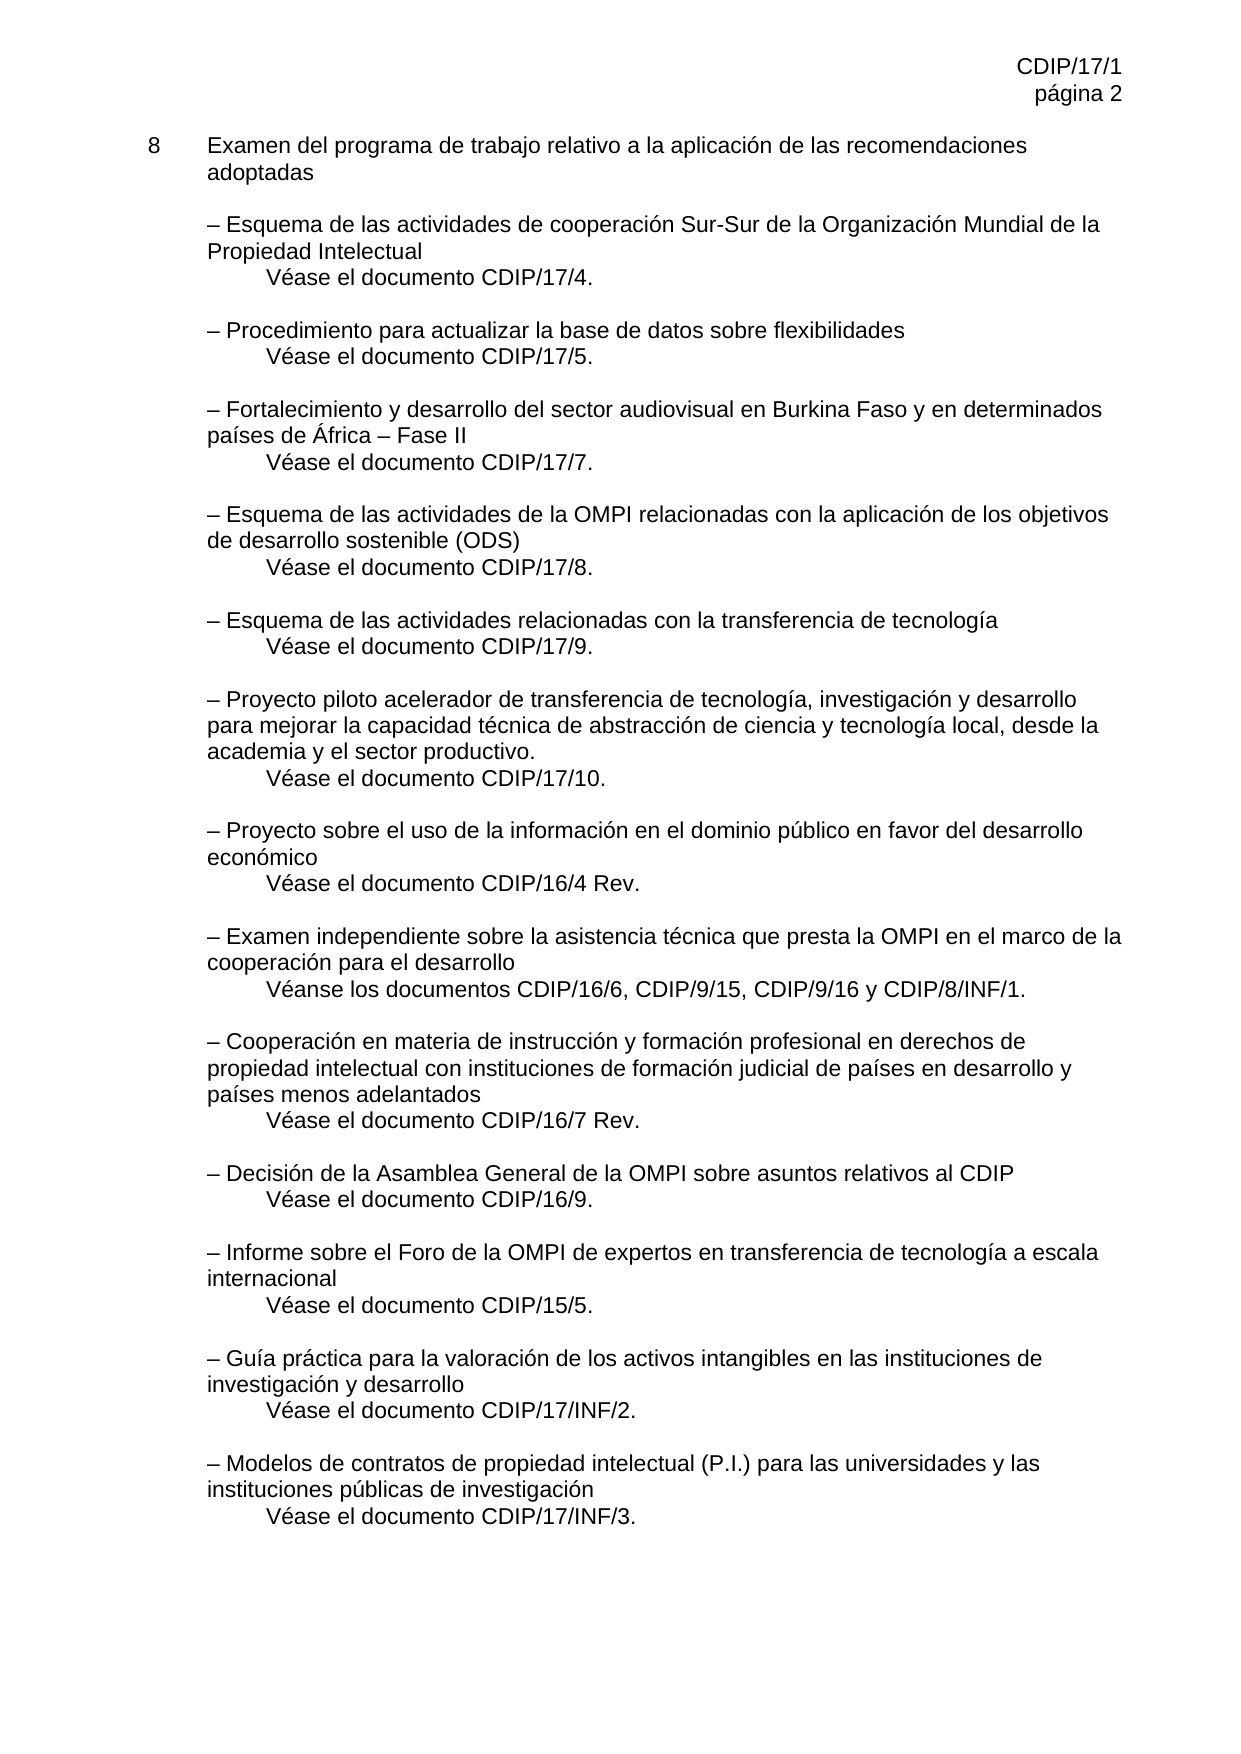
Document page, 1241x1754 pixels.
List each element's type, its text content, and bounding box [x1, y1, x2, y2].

text – Esquema de las actividades de la OMPI relacionadas con la aplicación de los objetivos de desarrollo sostenible (ODS) [148, 501, 1122, 554]
text Véase el documento CDIP/17/10. [148, 765, 1122, 791]
text Véase el documento CDIP/17/7. [148, 448, 1122, 475]
text – Esquema de las actividades de cooperación Sur-Sur de la Organización Mundial de la Propiedad Intelectual [148, 211, 1122, 264]
text Véase el documento CDIP/17/5. [148, 343, 1122, 369]
text Véase el documento CDIP/17/4. [148, 264, 1122, 290]
text Véase el documento CDIP/16/9. [148, 1186, 1122, 1213]
text Véanse los documentos CDIP/16/6, CDIP/9/15, CDIP/9/16 y CDIP/8/INF/1. [148, 976, 1122, 1002]
text – Cooperación en materia de instrucción y formación profesional en derechos de propiedad intelectual con instituciones de formación judicial de países en desarrollo y países menos adelantados [148, 1028, 1122, 1107]
text – Fortalecimiento y desarrollo del sector audiovisual en Burkina Faso y en determinados países de África – Fase II [148, 396, 1122, 448]
text – Proyecto sobre el uso de la información en el dominio público en favor del desarrollo económico [148, 817, 1122, 870]
text Véase el documento CDIP/15/5. [148, 1292, 1122, 1318]
text – Examen independiente sobre la asistencia técnica que presta la OMPI en el marco de la cooperación para el desarrollo [148, 923, 1122, 976]
text Véase el documento CDIP/16/4 Rev. [148, 870, 1122, 896]
text Véase el documento CDIP/17/9. [148, 633, 1122, 659]
text – Modelos de contratos de propiedad intelectual (P.I.) para las universidades y las instituciones públicas de investigación [148, 1450, 1122, 1503]
text – Informe sobre el Foro de la OMPI de expertos en transferencia de tecnología a escala internacional [148, 1239, 1122, 1292]
text – Proyecto piloto acelerador de transferencia de tecnología, investigación y desarrollo para mejorar la capacidad técnica de abstracción de ciencia y tecnología local, desde la academia y el sector productivo. [207, 686, 1122, 765]
text – Guía práctica para la valoración de los activos intangibles en las instituciones de investigación y desarrollo [148, 1344, 1122, 1397]
text – Procedimiento para actualizar la base de datos sobre flexibilidades [148, 317, 1122, 343]
text Véase el documento CDIP/17/INF/2. [148, 1397, 1122, 1423]
text Examen del programa de trabajo relativo a la aplicación de las recomendaciones adoptadas [148, 132, 1122, 185]
text Véase el documento CDIP/16/7 Rev. [148, 1107, 1122, 1134]
text Véase el documento CDIP/17/INF/3. [148, 1503, 1122, 1529]
text – Decisión de la Asamblea General de la OMPI sobre asuntos relativos al CDIP [148, 1160, 1122, 1186]
text – Esquema de las actividades relacionadas con la transferencia de tecnología [148, 607, 1122, 633]
text Véase el documento CDIP/17/8. [148, 554, 1122, 580]
